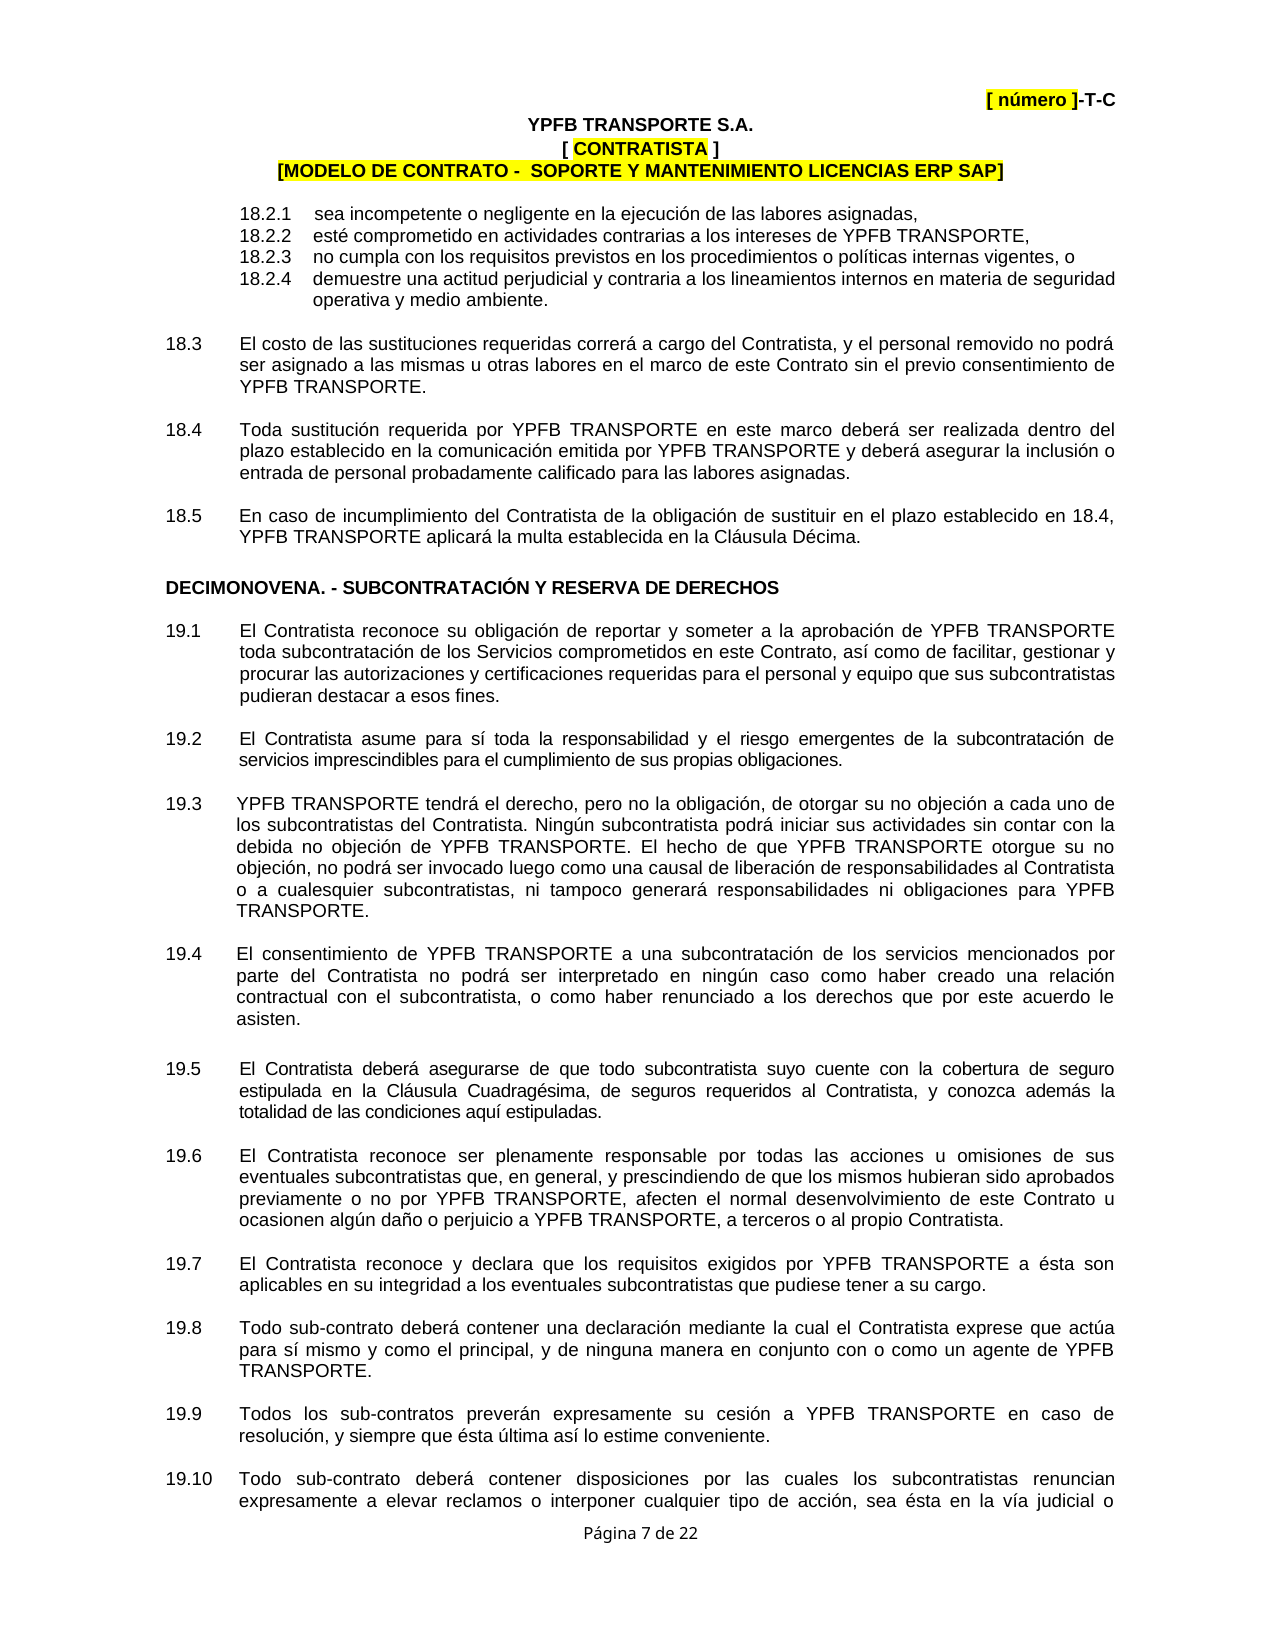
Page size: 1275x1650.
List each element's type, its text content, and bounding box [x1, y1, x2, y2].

text 18.2.4 demuestre una actitud perjudicial y contraria a los lineamientos internos en materia de seguridad operativa y medio ambiente. [239, 268, 1116, 311]
text 18.5 En caso de incumplimiento del Contratista de la obligación de sustituir en el plazo establecido en 18.4, YPFB TRANSPORTE aplicará la multa establecida en la Cláusula Décima. [165, 505, 1116, 548]
text 19.6 El Contratista reconoce ser plenamente responsable por todas las acciones u omisiones de sus eventuales subcontratistas que, en general, y prescindiendo de que los mismos hubieran sido aprobados previamente o no por YPFB TRANSPORTE, afecten el normal desenvolvimiento de este Contrato u ocasionen algún daño o perjuicio a YPFB TRANSPORTE, a terceros o al propio Contratista. [165, 1144, 1116, 1231]
text DECIMONOVENA. - Subcontratación y reserva de derechos [165, 577, 1116, 598]
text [165, 1468, 1116, 1511]
text 18.2.2 esté comprometido en actividades contrarias a los intereses de YPFB TRANSPORTE, [165, 224, 1116, 246]
text 19.2 El Contratista asume para sí toda la responsabilidad y el riesgo emergentes de la subcontratación de servicios imprescindibles para el cumplimiento de sus propias obligaciones. [165, 728, 1116, 771]
text 18.3 El costo de las sustituciones requeridas correrá a cargo del Contratista, y el personal removido no podrá ser asignado a las mismas u otras labores en el marco de este Contrato sin el previo consentimiento de YPFB TRANSPORTE. [165, 332, 1116, 397]
text 19.3 YPFB TRANSPORTE tendrá el derecho, pero no la obligación, de otorgar su no objeción a cada uno de los subcontratistas del Contratista. Ningún subcontratista podrá iniciar sus actividades sin contar con la debida no objeción de YPFB TRANSPORTE. El hecho de que YPFB TRANSPORTE otorgue su no objeción, no podrá ser invocado luego como una causal de liberación de responsabilidades al Contratista o a cualesquier subcontratistas, ni tampoco generará responsabilidades ni obligaciones para YPFB TRANSPORTE. [165, 792, 1116, 922]
text 19.5 El Contratista deberá asegurarse de que todo subcontratista suyo cuente con la cobertura de seguro estipulada en la Cláusula Cuadragésima, de seguros requeridos al Contratista, y conozca además la totalidad de las condiciones aquí estipuladas. [165, 1058, 1116, 1123]
text 19.1 El Contratista reconoce su obligación de reportar y someter a la aprobación de YPFB TRANSPORTE toda subcontratación de los Servicios comprometidos en este Contrato, así como de facilitar, gestionar y procurar las autorizaciones y certificaciones requeridas para el personal y equipo que sus subcontratistas pudieran destacar a esos fines. [165, 620, 1116, 706]
text 18.4 Toda sustitución requerida por YPFB TRANSPORTE en este marco deberá ser realizada dentro del plazo establecido en la comunicación emitida por YPFB TRANSPORTE y deberá asegurar la inclusión o entrada de personal probadamente calificado para las labores asignadas. [165, 418, 1116, 483]
text 19.4 El consentimiento de YPFB TRANSPORTE a una subcontratación de los servicios mencionados por parte del Contratista no podrá ser interpretado en ningún caso como haber creado una relación contractual con el subcontratista, o como haber renunciado a los derechos que por este acuerdo le asisten. [165, 943, 1116, 1029]
text 19.8 Todo sub-contrato deberá contener una declaración mediante la cual el Contratista exprese que actúa para sí mismo y como el principal, y de ninguna manera en conjunto con o como un agente de YPFB TRANSPORTE. [165, 1317, 1116, 1382]
text 18.2.3 no cumpla con los requisitos previstos en los procedimientos o políticas internas vigentes, o [165, 246, 1116, 268]
text 19.9 Todos los sub-contratos preverán expresamente su cesión a YPFB TRANSPORTE en caso de resolución, y siempre que ésta última así lo estime conveniente. [165, 1403, 1116, 1446]
text 19.7 El Contratista reconoce y declara que los requisitos exigidos por YPFB TRANSPORTE a ésta son aplicables en su integridad a los eventuales subcontratistas que pudiese tener a su cargo. [165, 1252, 1116, 1295]
list 18.2.1 sea incompetente o negligente en la ejecución de las labores asignadas, [239, 203, 1116, 224]
